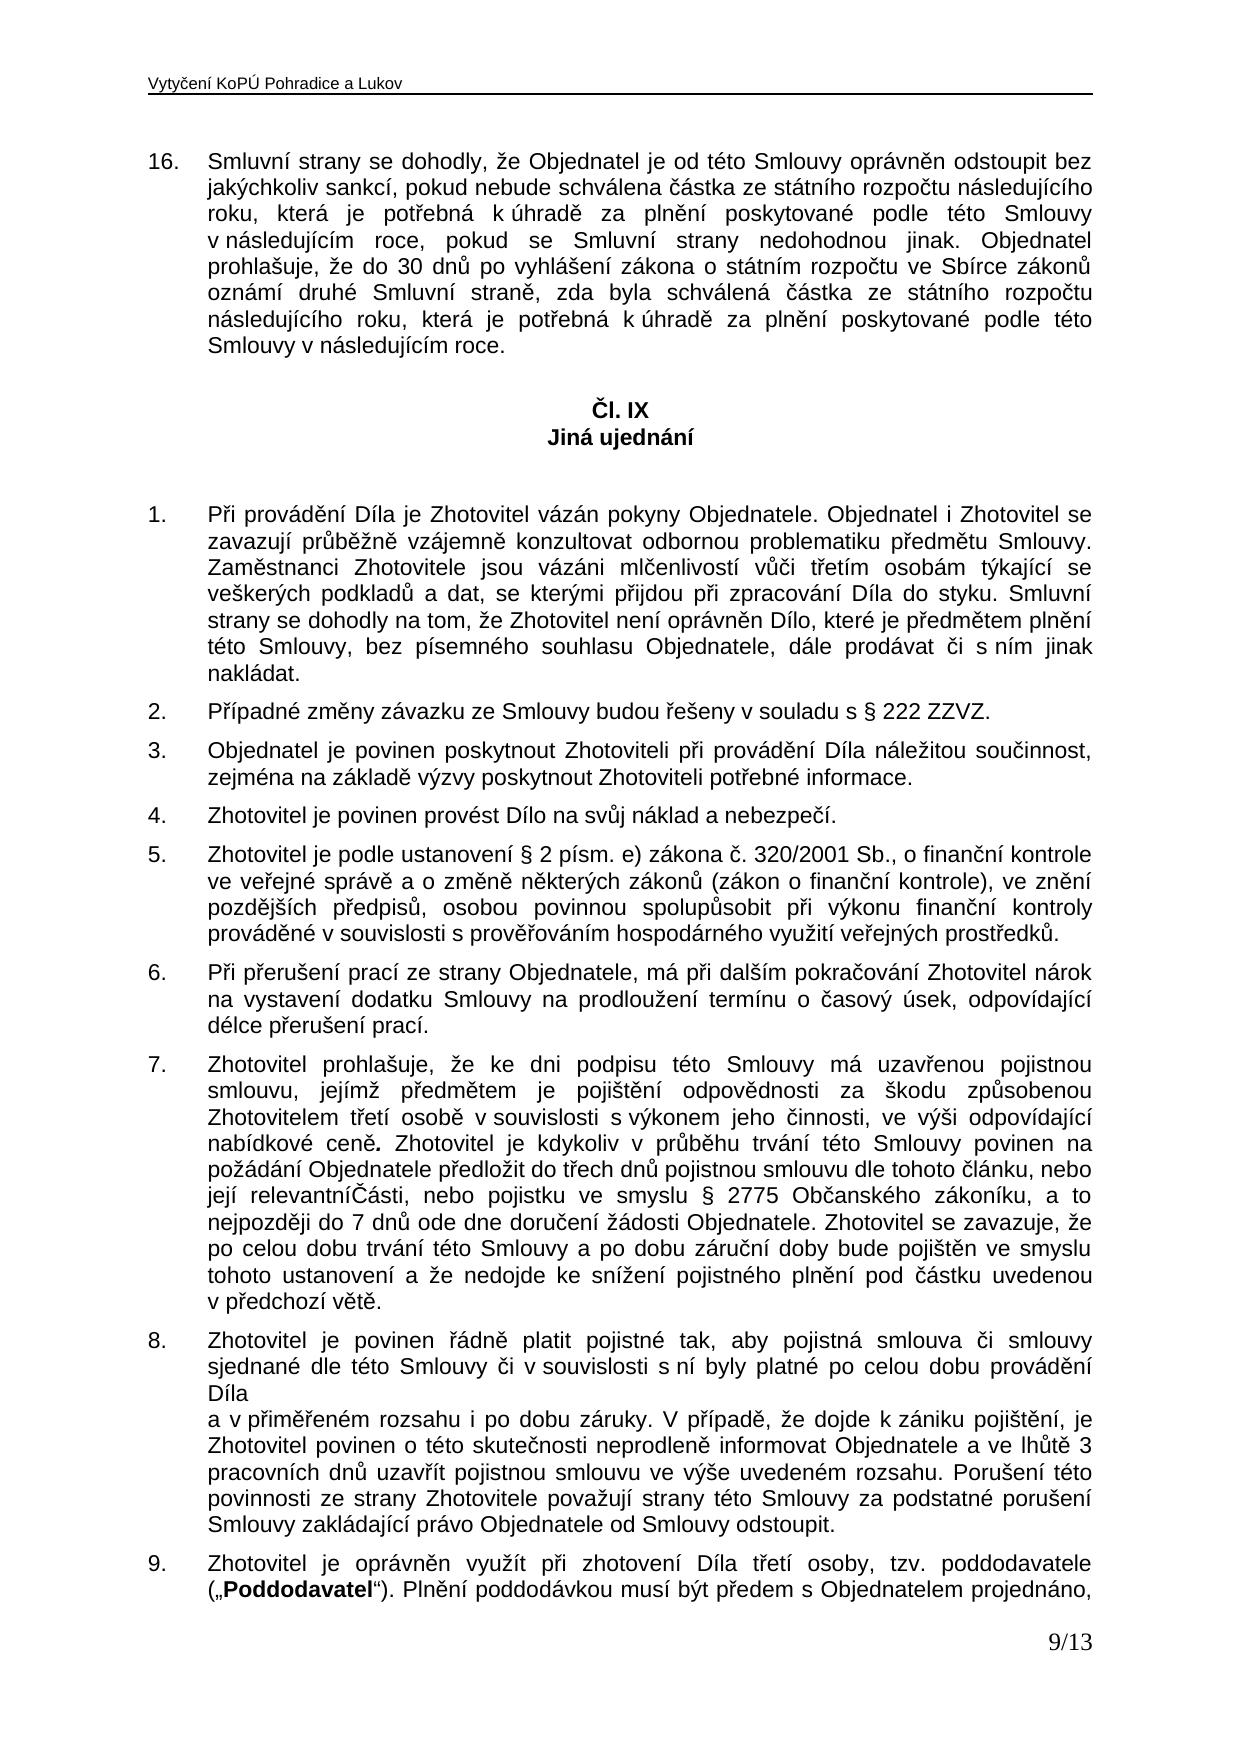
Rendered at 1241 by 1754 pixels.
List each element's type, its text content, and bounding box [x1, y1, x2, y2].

list Smluvní strany se dohodly, že Objednatel je od této Smlouvy oprávněn odstoupit bez jakýchkoliv sankcí, pokud nebude schválena částka ze státního rozpočtu následujícího roku, která je potřebná k úhradě za plnění poskytované podle této Smlouvy v následujícím roce, pokud se Smluvní strany nedohodnou jinak. Objednatel prohlašuje, že do 30 dnů po vyhlášení zákona o státním rozpočtu ve Sbírce zákonů oznámí druhé Smluvní straně, zda byla schválená částka ze státního rozpočtu následujícího roku, která je potřebná k úhradě za plnění poskytované podle této Smlouvy v následujícím roce. [148, 148, 1093, 358]
list Zhotovitel je povinen řádně platit pojistné tak, aby pojistná smlouva či smlouvy sjednané dle této Smlouvy či v souvislosti s ní byly platné po celou dobu provádění Díla a v přiměřeném rozsahu i po dobu záruky. V případě, že dojde k zániku pojištění, je Zhotovitel povinen o této skutečnosti neprodleně informovat Objednatele a ve lhůtě 3 pracovních dnů uzavřít pojistnou smlouvu ve výše uvedeném rozsahu. Porušení této povinnosti ze strany Zhotovitele považují strany této Smlouvy za podstatné porušení Smlouvy zakládající právo Objednatele od Smlouvy odstoupit. [148, 1327, 1093, 1538]
list Případné změny závazku ze Smlouvy budou řešeny v souladu s § 222 ZZVZ. [148, 698, 1093, 725]
list Objednatel je povinen poskytnout Zhotoviteli při provádění Díla náležitou součinnost, zejména na základě výzvy poskytnout Zhotoviteli potřebné informace. [148, 737, 1093, 790]
list Zhotovitel je podle ustanovení § 2 písm. e) zákona č. 320/2001 Sb., o finanční kontrole ve veřejné správě a o změně některých zákonů (zákon o finanční kontrole), ve znění pozdějších předpisů, osobou povinnou spolupůsobit při výkonu finanční kontroly prováděné v souvislosti s prověřováním hospodárného využití veřejných prostředků. [148, 841, 1093, 947]
list Při přerušení prací ze strany Objednatele, má při dalším pokračování Zhotovitel nárok na vystavení dodatku Smlouvy na prodloužení termínu o časový úsek, odpovídající délce přerušení prací. [148, 959, 1093, 1038]
list Zhotovitel je povinen provést Dílo na svůj náklad a nebezpečí. [148, 802, 1093, 829]
list Při provádění Díla je Zhotovitel vázán pokyny Objednatele. Objednatel i Zhotovitel se zavazují průběžně vzájemně konzultovat odbornou problematiku předmětu Smlouvy. Zaměstnanci Zhotovitele jsou vázáni mlčenlivostí vůči třetím osobám týkající se veškerých podkladů a dat, se kterými přijdou při zpracování Díla do styku. Smluvní strany se dohodly na tom, že Zhotovitel není oprávněn Dílo, které je předmětem plnění této Smlouvy, bez písemného souhlasu Objednatele, dále prodávat či s ním jinak nakládat. [148, 501, 1093, 686]
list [148, 1550, 1093, 1603]
subtitle Jiná ujednání [148, 424, 1093, 450]
subtitle Čl. IX [148, 397, 1093, 424]
list Zhotovitel prohlašuje, že ke dni podpisu této Smlouvy má uzavřenou pojistnou smlouvu, jejímž předmětem je pojištění odpovědnosti za škodu způsobenou Zhotovitelem třetí osobě v souvislosti s výkonem jeho činnosti, ve výši odpovídající nabídkové ceně. Zhotovitel je kdykoliv v průběhu trvání této Smlouvy povinen na požádání Objednatele předložit do třech dnů pojistnou smlouvu dle tohoto článku, nebo její relevantníČásti, nebo pojistku ve smyslu § 2775 Občanského zákoníku, a to nejpozději do 7 dnů ode dne doručení žádosti Objednatele. Zhotovitel se zavazuje, že po celou dobu trvání této Smlouvy a po dobu záruční doby bude pojištěn ve smyslu tohoto ustanovení a že nedojde ke snížení pojistného plnění pod částku uvedenou v předchozí větě. [148, 1051, 1093, 1314]
